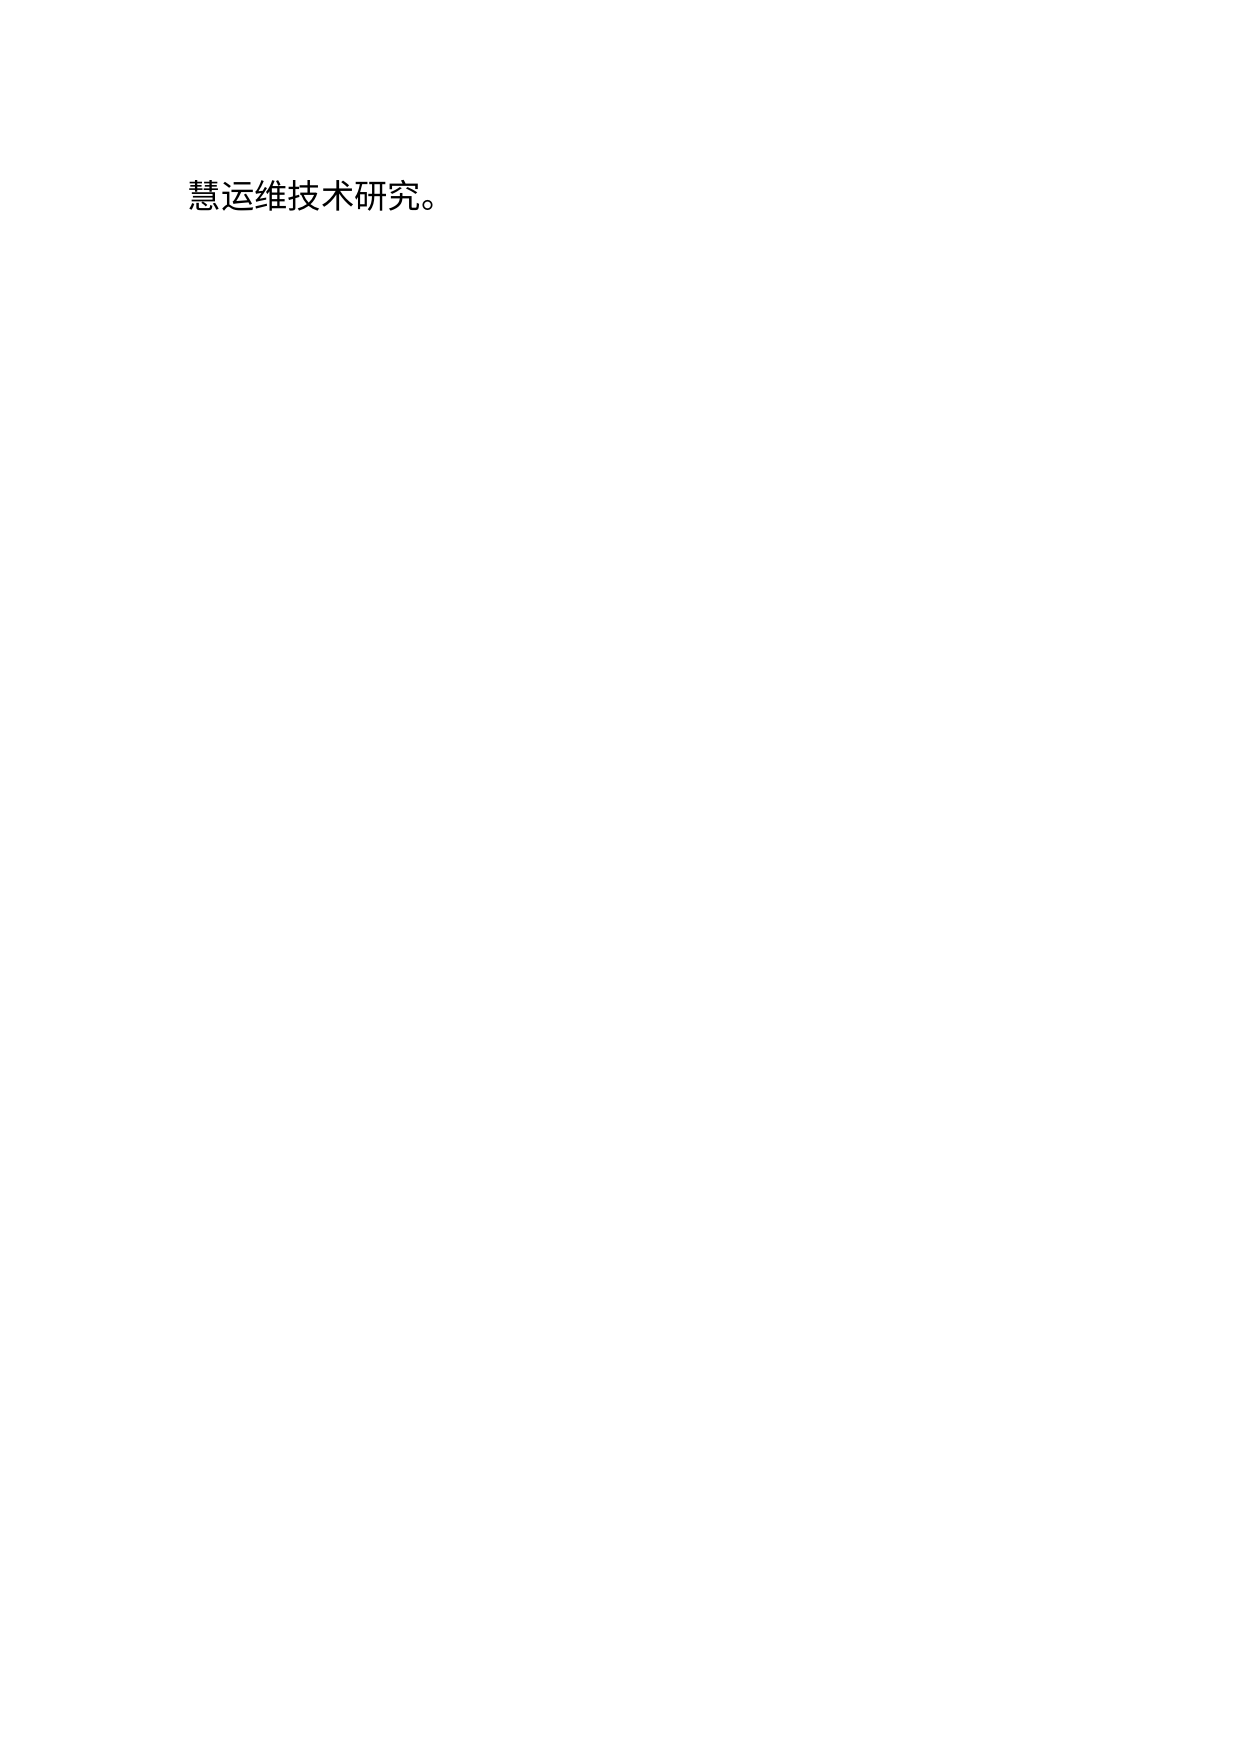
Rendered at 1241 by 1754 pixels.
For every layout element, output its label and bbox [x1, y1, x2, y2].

text [187, 162, 1053, 227]
